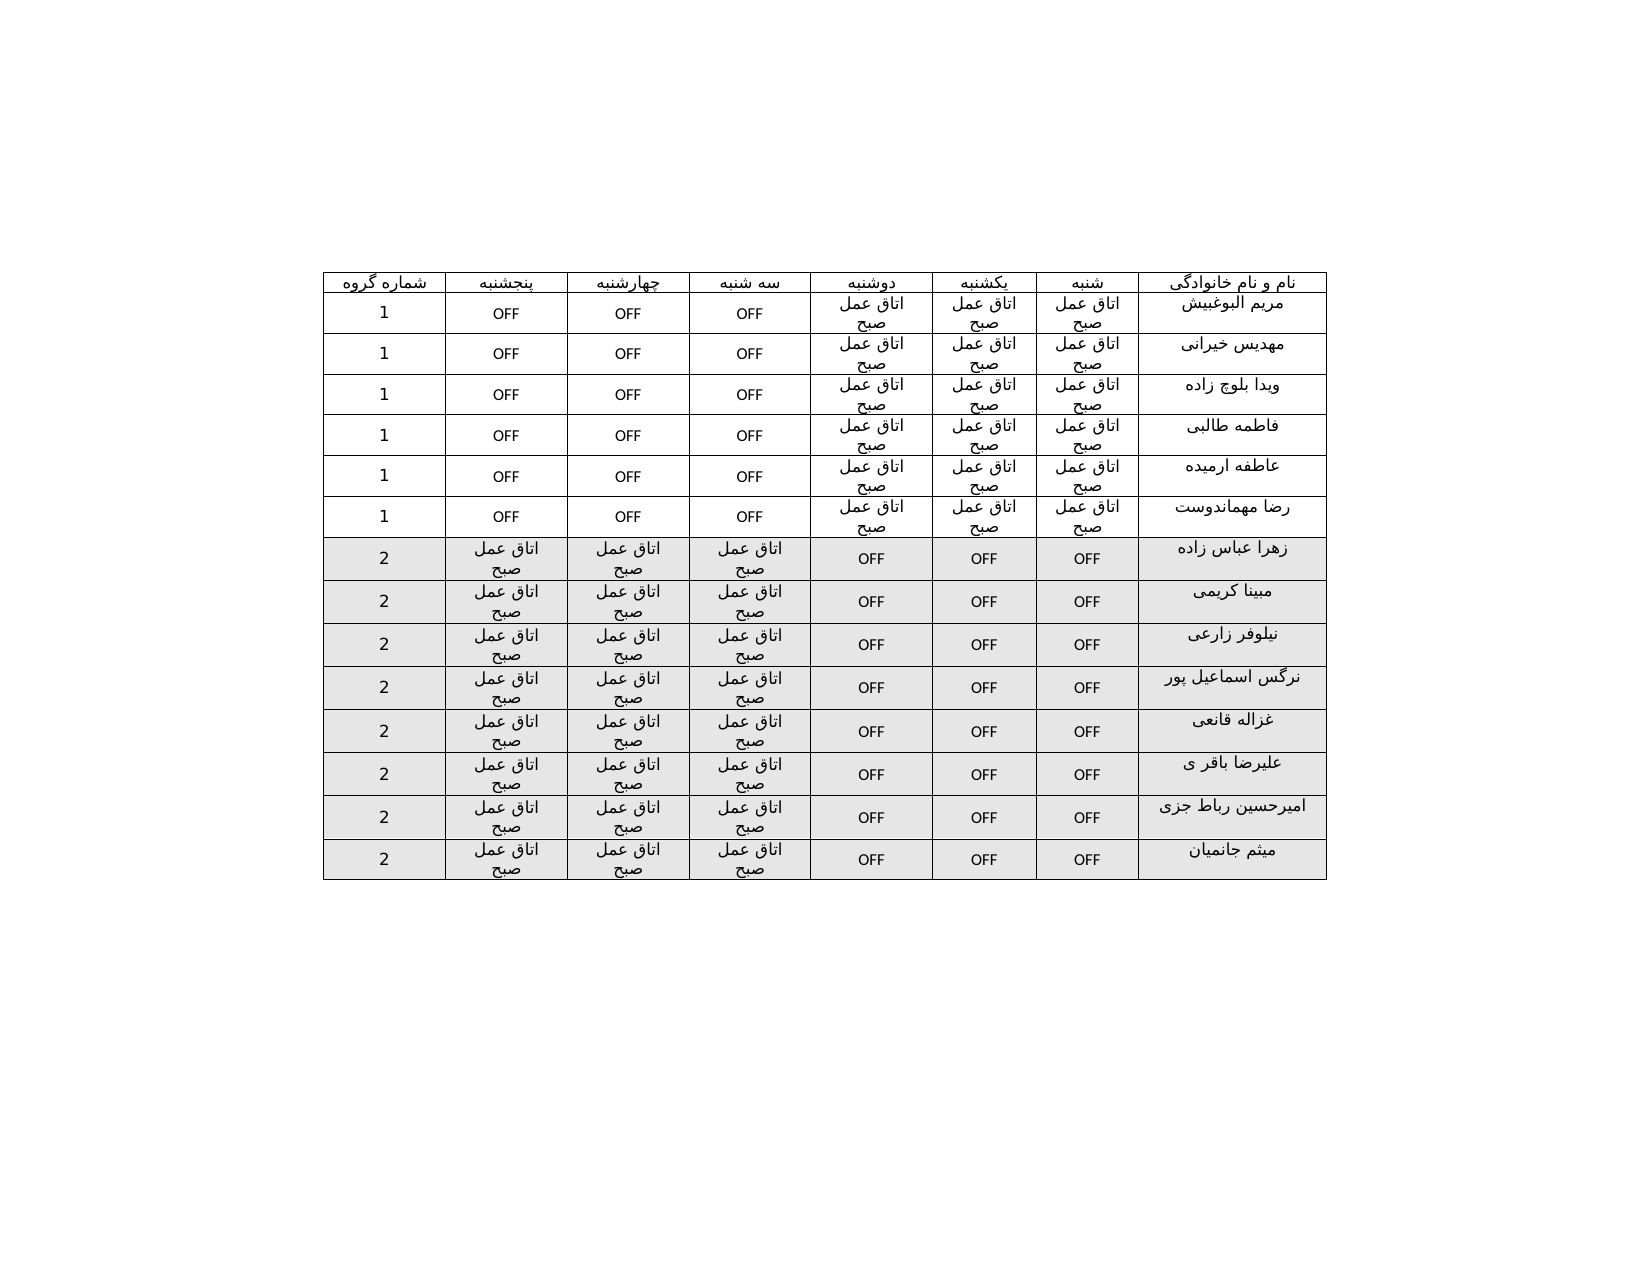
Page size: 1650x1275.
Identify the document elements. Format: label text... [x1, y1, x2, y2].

table_cell اتاق عمل صبح [811, 497, 932, 537]
table_cell اتاق عمل صبح [811, 334, 932, 374]
table_cell اتاق عمل صبح [446, 624, 567, 666]
table_cell OFF [568, 375, 689, 414]
table_cell اتاق عمل صبح [568, 538, 689, 580]
table_cell OFF [933, 840, 1036, 879]
table_cell OFF [933, 796, 1036, 838]
table_cell OFF [933, 538, 1036, 580]
table_cell اتاق عمل صبح [446, 667, 567, 709]
table_cell 2 [324, 753, 445, 795]
table_cell OFF [811, 796, 932, 838]
table_cell اتاق عمل صبح [933, 334, 1036, 374]
table_cell مریم البوغبیش [1139, 293, 1326, 333]
table_cell اتاق عمل صبح [1037, 334, 1138, 374]
table_cell اتاق عمل صبح [811, 456, 932, 496]
table_cell ویدا بلوچ زاده [1139, 375, 1326, 414]
table_cell OFF [933, 753, 1036, 795]
table_cell اتاق عمل صبح [568, 710, 689, 752]
table_cell OFF [690, 293, 810, 333]
table_cell اتاق عمل صبح [933, 497, 1036, 537]
table_cell اتاق عمل صبح [690, 667, 810, 709]
table_cell OFF [690, 375, 810, 414]
table_cell اتاق عمل صبح [1037, 497, 1138, 537]
table_cell عاطفه ارمیده [1139, 456, 1326, 496]
table_cell 1 [324, 415, 445, 455]
table_cell OFF [811, 840, 932, 879]
table_cell رضا مهماندوست [1139, 497, 1326, 537]
table_header یکشنبه [933, 273, 1036, 292]
table_cell OFF [1037, 710, 1138, 752]
table_cell اتاق عمل صبح [446, 753, 567, 795]
table_cell اتاق عمل صبح [690, 796, 810, 838]
table_cell غزاله قانعی [1139, 710, 1326, 752]
table_cell اتاق عمل صبح [568, 624, 689, 666]
table_cell OFF [1037, 753, 1138, 795]
table_cell علیرضا باقر ی [1139, 753, 1326, 795]
table_cell OFF [690, 456, 810, 496]
table_cell 1 [324, 456, 445, 496]
table_cell OFF [446, 497, 567, 537]
table_cell مبینا کریمی [1139, 581, 1326, 623]
table_cell OFF [1037, 538, 1138, 580]
table_cell 2 [324, 538, 445, 580]
table_cell اتاق عمل صبح [1037, 415, 1138, 455]
table_cell OFF [446, 415, 567, 455]
table_cell OFF [933, 667, 1036, 709]
table_cell OFF [446, 456, 567, 496]
table_header نام و نام خانوادگی [1139, 273, 1326, 292]
table_cell OFF [811, 710, 932, 752]
table_cell نرگس اسماعیل پور [1139, 667, 1326, 709]
table_cell اتاق عمل صبح [933, 375, 1036, 414]
table_cell فاطمه طالبی [1139, 415, 1326, 455]
table_cell 1 [324, 293, 445, 333]
table_cell OFF [933, 710, 1036, 752]
table_cell اتاق عمل صبح [568, 667, 689, 709]
table_cell مهدیس خیرانی [1139, 334, 1326, 374]
table_cell اتاق عمل صبح [690, 710, 810, 752]
table_cell اتاق عمل صبح [446, 840, 567, 879]
table_cell OFF [568, 293, 689, 333]
table_cell اتاق عمل صبح [568, 581, 689, 623]
table_cell OFF [568, 456, 689, 496]
table_header سه شنبه [690, 273, 810, 292]
table_cell OFF [933, 624, 1036, 666]
table_cell OFF [811, 624, 932, 666]
table_cell OFF [446, 375, 567, 414]
table_cell OFF [568, 334, 689, 374]
table_cell زهرا عباس زاده [1139, 538, 1326, 580]
table_cell اتاق عمل صبح [446, 796, 567, 838]
table_cell میثم جانمیان [1139, 840, 1326, 879]
table_cell OFF [1037, 840, 1138, 879]
table_cell اتاق عمل صبح [811, 415, 932, 455]
table_cell 2 [324, 581, 445, 623]
table_cell OFF [690, 334, 810, 374]
table_cell اتاق عمل صبح [690, 840, 810, 879]
table_cell OFF [933, 581, 1036, 623]
table_cell اتاق عمل صبح [568, 796, 689, 838]
table_cell OFF [811, 667, 932, 709]
table_cell 2 [324, 796, 445, 838]
table_cell 1 [324, 375, 445, 414]
table_cell 2 [324, 840, 445, 879]
table_cell اتاق عمل صبح [446, 538, 567, 580]
table_cell اتاق عمل صبح [690, 624, 810, 666]
table_cell اتاق عمل صبح [690, 581, 810, 623]
table_cell اتاق عمل صبح [933, 456, 1036, 496]
table_cell اتاق عمل صبح [446, 581, 567, 623]
table_cell 2 [324, 667, 445, 709]
table_header شنبه [1037, 273, 1138, 292]
table_cell اتاق عمل صبح [690, 538, 810, 580]
table_cell اتاق عمل صبح [1037, 456, 1138, 496]
table_cell اتاق عمل صبح [811, 293, 932, 333]
table_cell OFF [1037, 667, 1138, 709]
table_cell امیرحسین رباط جزی [1139, 796, 1326, 838]
table_header چهارشنبه [568, 273, 689, 292]
table_cell 2 [324, 624, 445, 666]
table_cell اتاق عمل صبح [811, 375, 932, 414]
table_cell اتاق عمل صبح [933, 415, 1036, 455]
table_cell OFF [811, 753, 932, 795]
table_header شماره گروه [324, 273, 445, 292]
table_cell OFF [1037, 581, 1138, 623]
table_cell اتاق عمل صبح [568, 840, 689, 879]
table_cell OFF [690, 497, 810, 537]
table_cell OFF [1037, 796, 1138, 838]
table_cell OFF [811, 581, 932, 623]
table_header پنجشنبه [446, 273, 567, 292]
table_cell 1 [324, 334, 445, 374]
table_cell اتاق عمل صبح [933, 293, 1036, 333]
table_cell OFF [446, 334, 567, 374]
table_cell اتاق عمل صبح [1037, 293, 1138, 333]
table_header دوشنبه [811, 273, 932, 292]
table_cell OFF [568, 415, 689, 455]
table_cell اتاق عمل صبح [1037, 375, 1138, 414]
table_cell اتاق عمل صبح [690, 753, 810, 795]
table_cell OFF [811, 538, 932, 580]
table_cell OFF [446, 293, 567, 333]
table_cell OFF [568, 497, 689, 537]
table_cell اتاق عمل صبح [568, 753, 689, 795]
table_cell 1 [324, 497, 445, 537]
table_cell OFF [690, 415, 810, 455]
table_cell اتاق عمل صبح [446, 710, 567, 752]
table_cell نیلوفر زارعی [1139, 624, 1326, 666]
table_cell OFF [1037, 624, 1138, 666]
table_cell 2 [324, 710, 445, 752]
